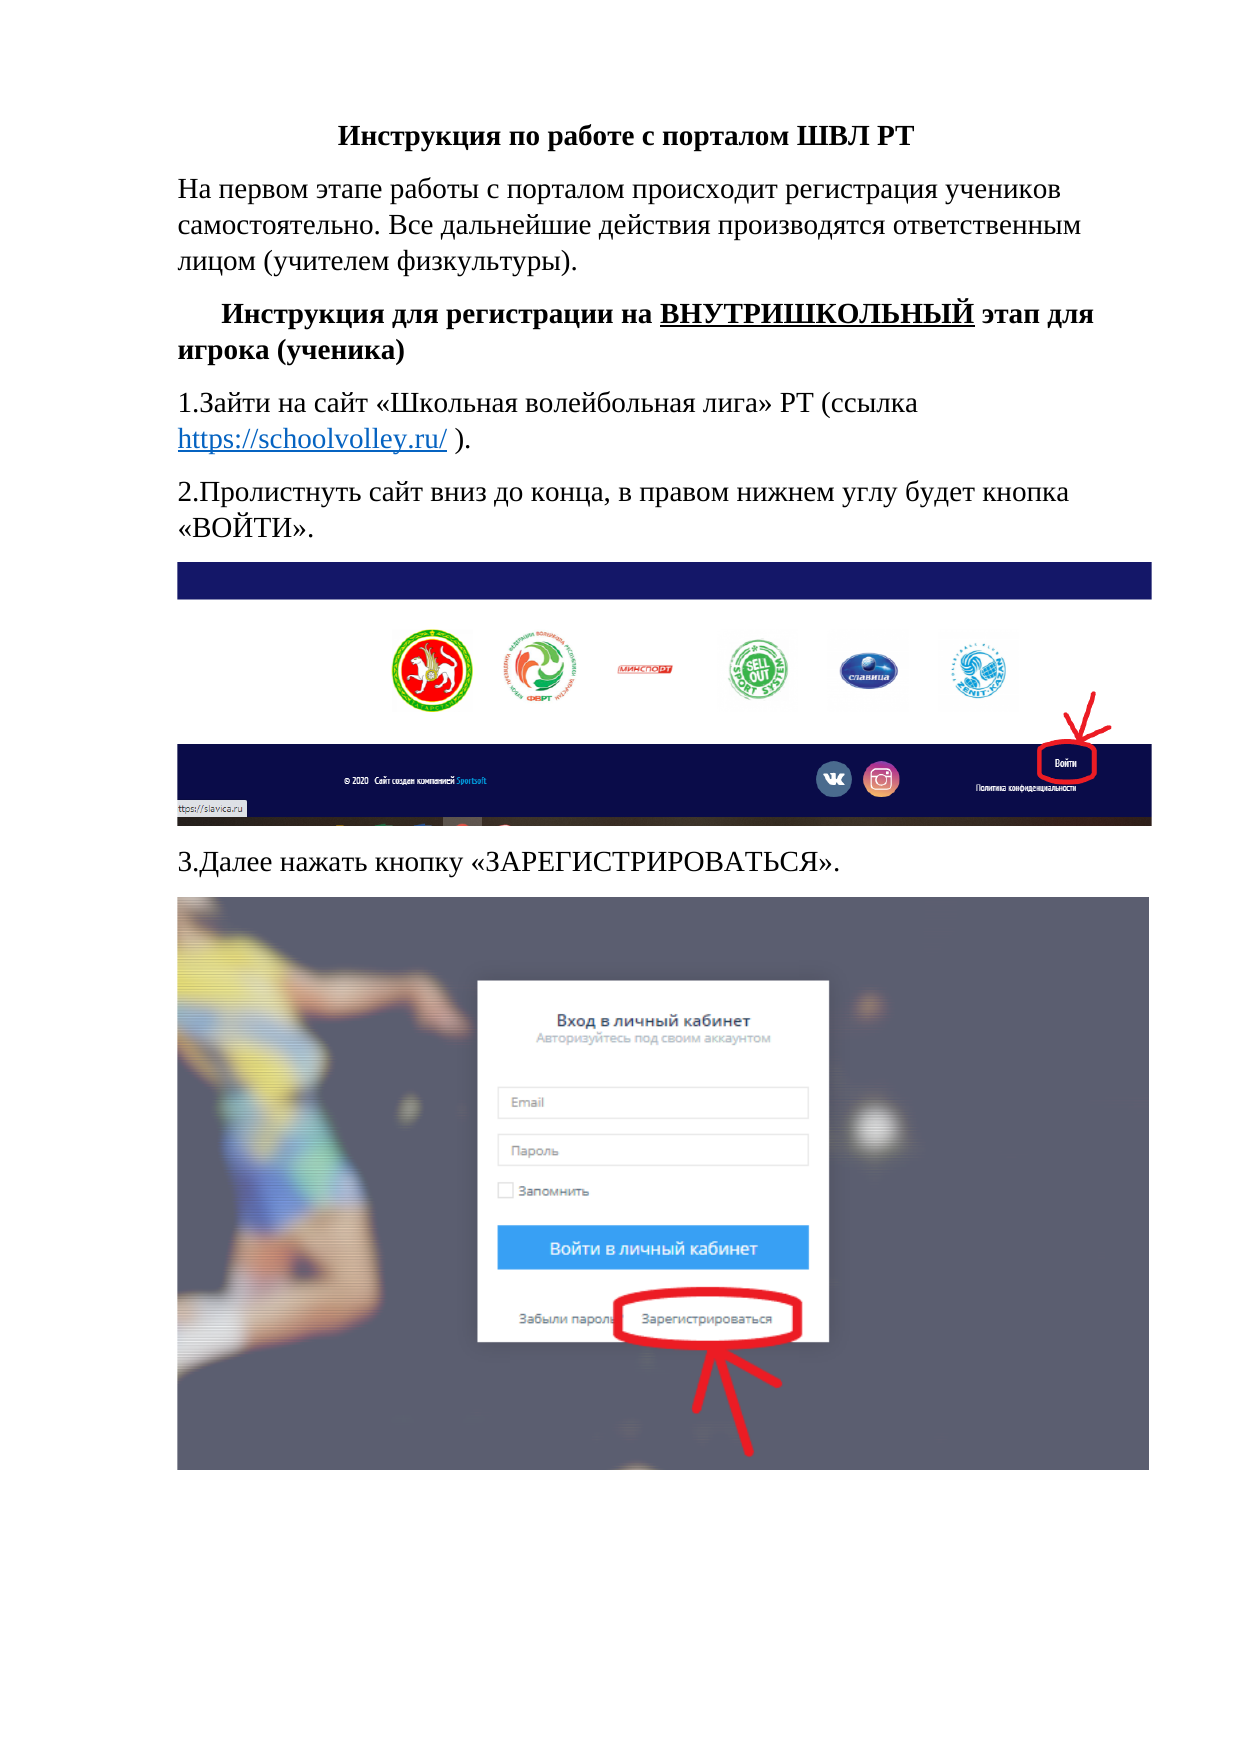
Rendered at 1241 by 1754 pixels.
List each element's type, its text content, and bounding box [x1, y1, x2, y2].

text Инструкция для регистрации на ВНУТРИШКОЛЬНЫЙ этап для игрока (ученика) [177, 296, 1152, 366]
text 2.Пролистнуть сайт вниз до конца, в правом нижнем углу будет кнопка «ВОЙТИ». [177, 474, 1152, 544]
text Инструкция по работе с порталом ШВЛ РТ [177, 118, 1152, 152]
picture [177, 562, 1152, 826]
picture [177, 897, 1149, 1470]
text 1.Зайти на сайт «Школьная волейбольная лига» РТ (ссылка https://schoolvolley.ru/ ). [177, 385, 1152, 455]
text 3.Далее нажать кнопку «ЗАРЕГИСТРИРОВАТЬСЯ». [177, 844, 1152, 878]
text На первом этапе работы с порталом происходит регистрация учеников самостоятельно. Все дальнейшие действия производятся ответственным лицом (учителем физкультуры). [177, 171, 1152, 277]
